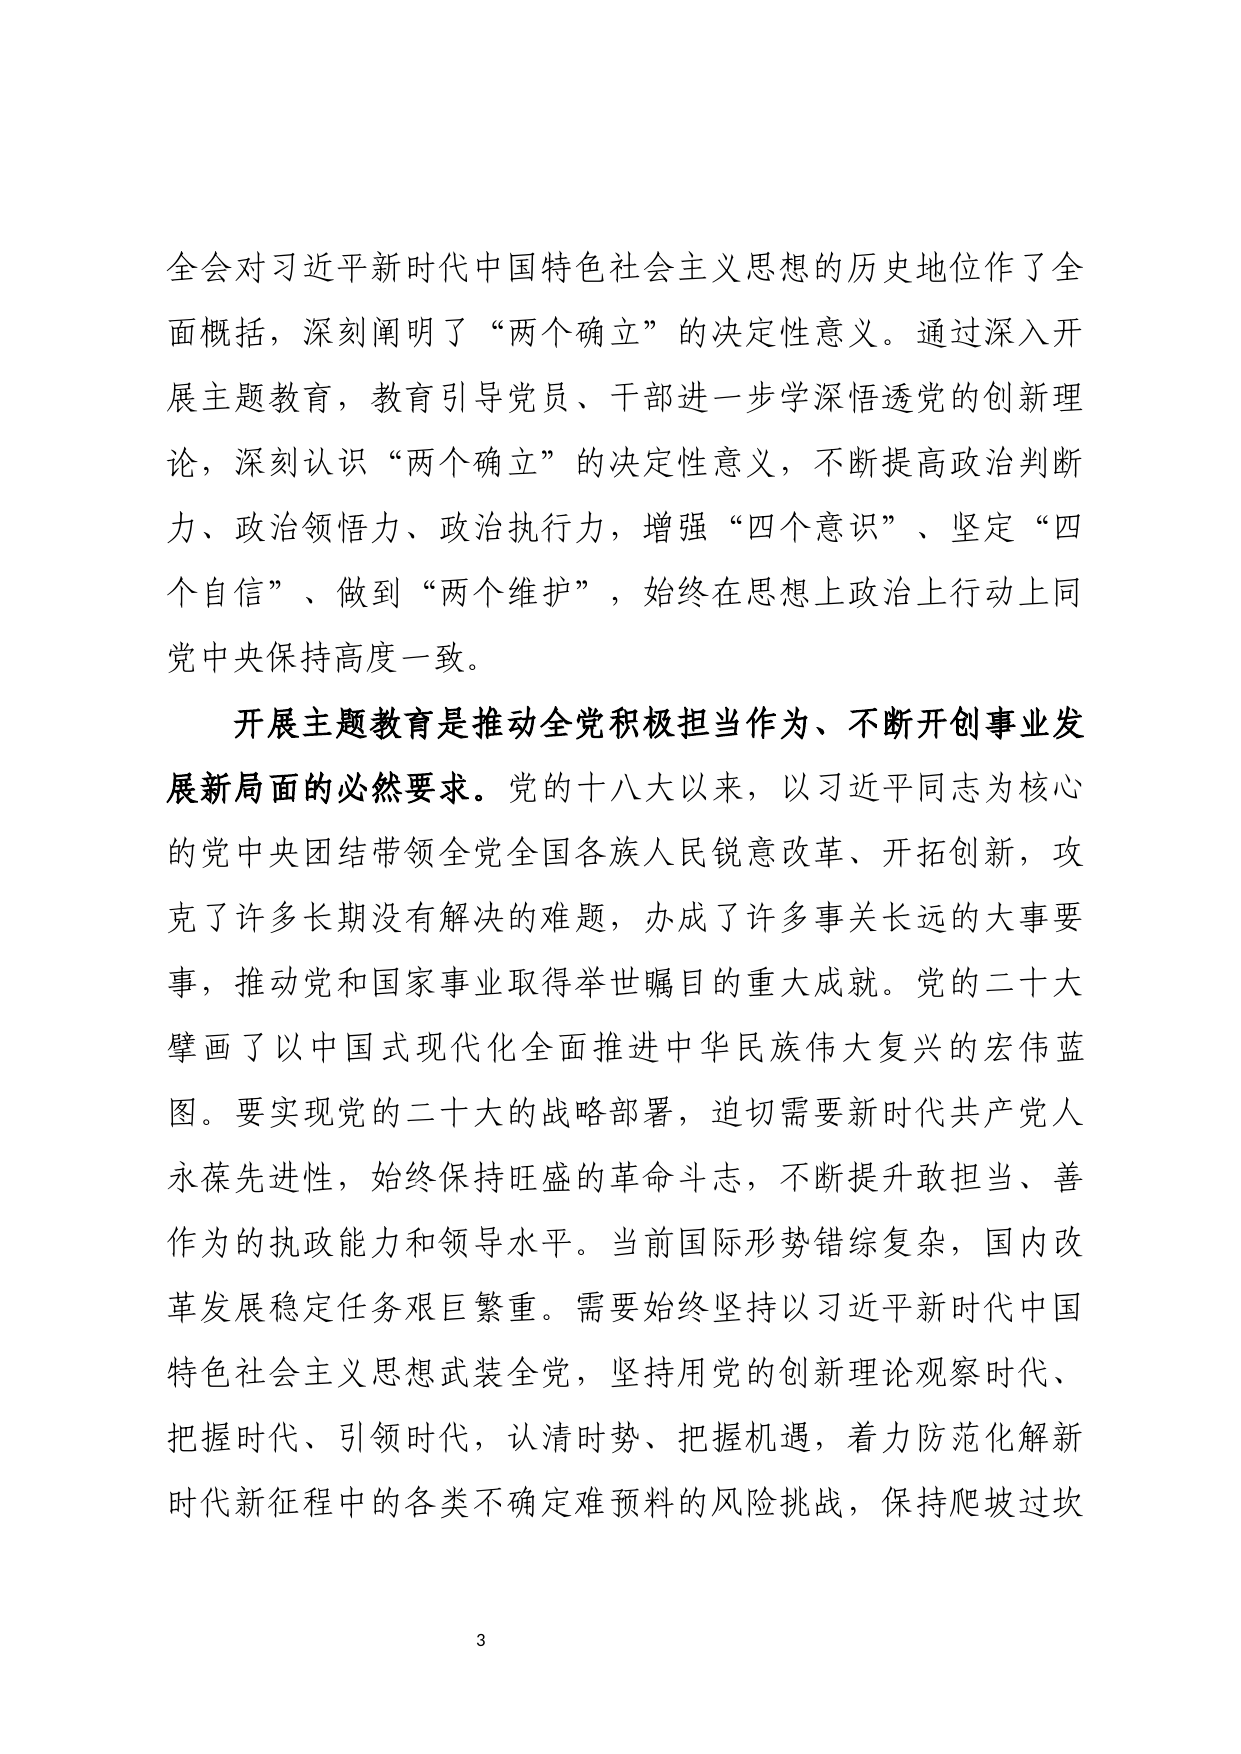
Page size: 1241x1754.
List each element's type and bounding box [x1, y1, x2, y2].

text [165, 688, 1087, 1533]
text [165, 233, 1087, 688]
